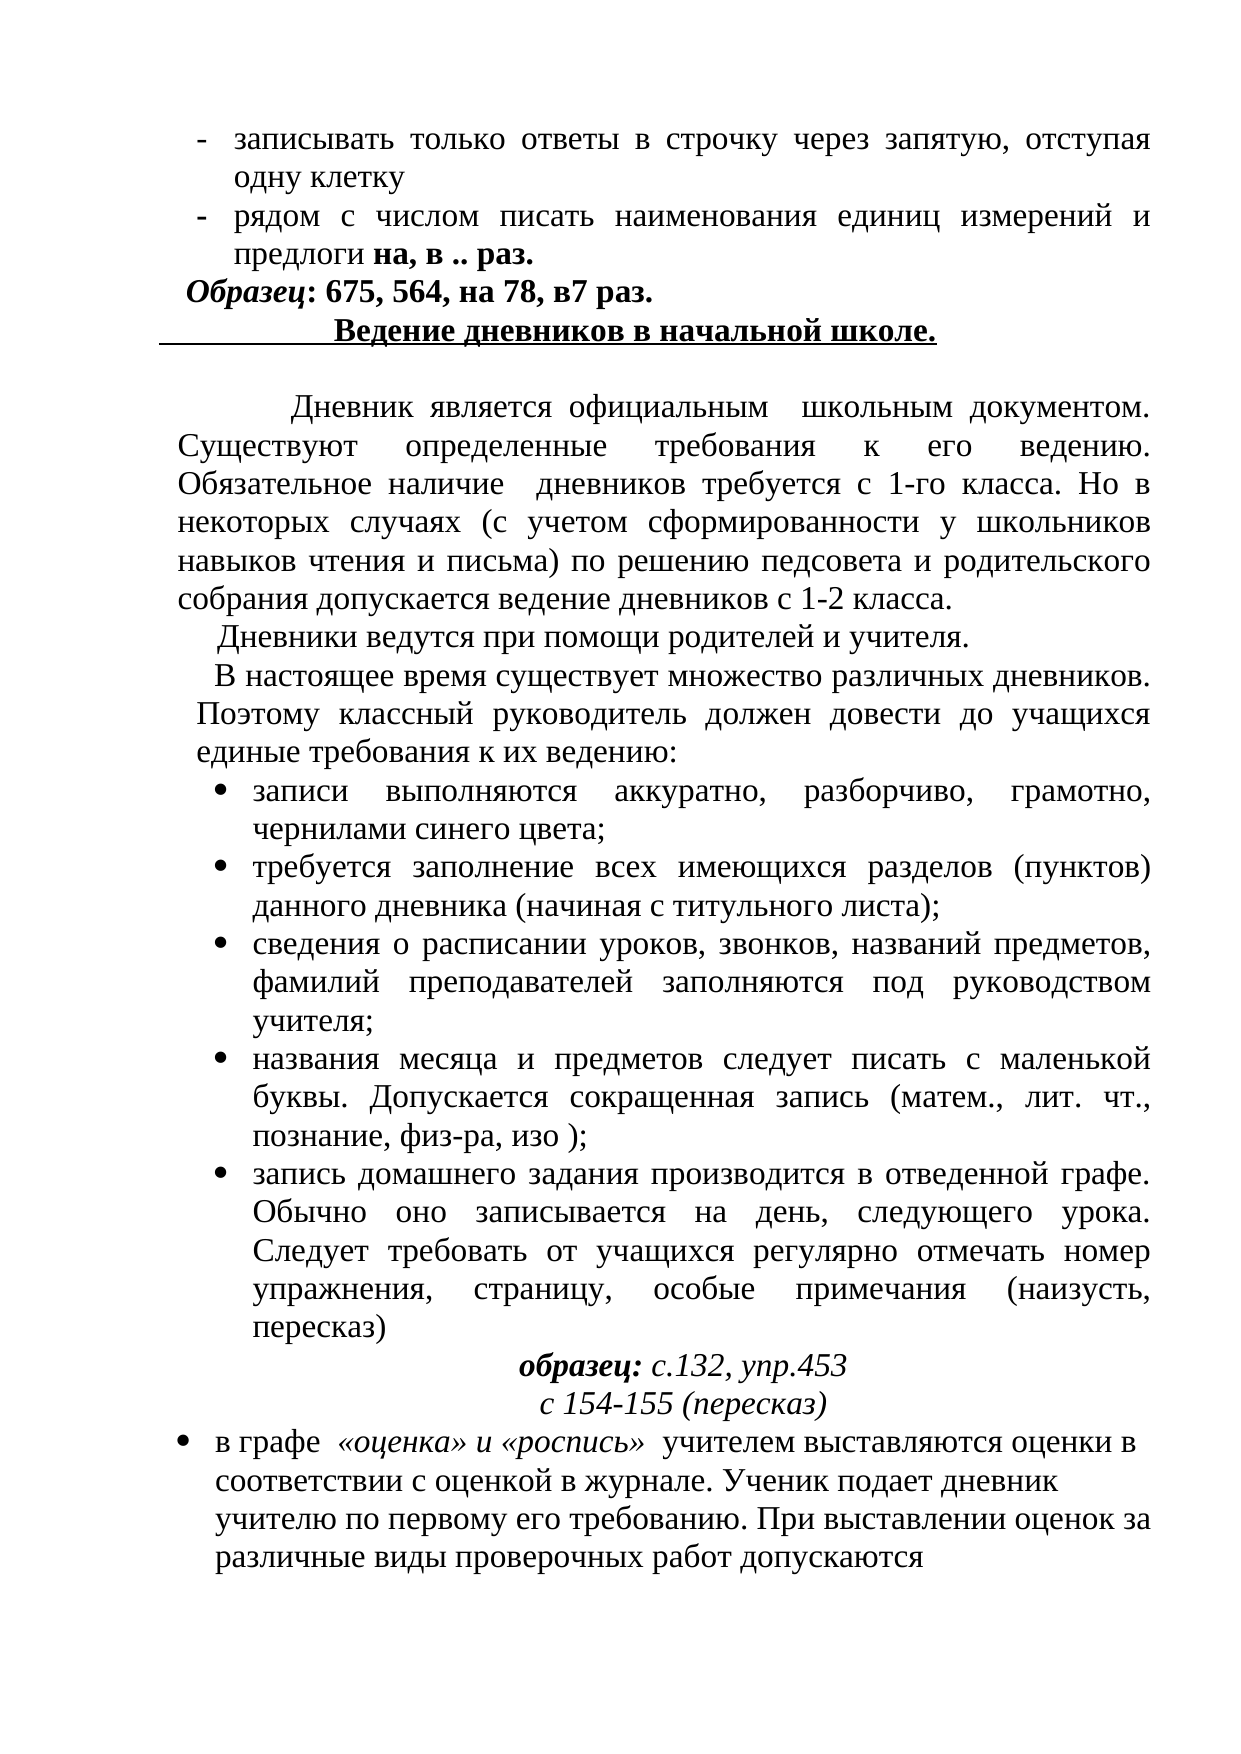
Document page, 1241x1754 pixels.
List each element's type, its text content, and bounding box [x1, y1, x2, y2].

text Ведение дневников в начальной школе. [158, 310, 1152, 348]
text Дневник является официальным школьным документом. Существуют определенные требования к его ведению. Обязательное наличие дневников требуется с 1-го класса. Но в некоторых случаях (с учетом сформированности у школьников навыков чтения и письма) по решению педсовета и родительского собрания допускается ведение дневников с 1-2 класса. [158, 386, 1152, 616]
text В настоящее время существует множество различных дневников. Поэтому классный руководитель должен довести до учащихся единые требования к их ведению: [196, 655, 1152, 770]
list записи выполняются аккуратно, разборчиво, грамотно, чернилами синего цвета; [215, 770, 1152, 846]
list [177, 1421, 1152, 1575]
text Образец: 675, 564, на 78, в7 раз. [177, 271, 1152, 310]
text образец: с.132, упр.453 [215, 1345, 1152, 1383]
text с 154-155 (пересказ) [215, 1383, 1152, 1421]
list запись домашнего задания производится в отведенной графе. Обычно оно записывается на день, следующего урока. Следует требовать от учащихся регулярно отмечать номер упражнения, страницу, особые примечания (наизусть, пересказ) [215, 1153, 1152, 1345]
list сведения о расписании уроков, звонков, названий предметов, фамилий преподавателей заполняются под руководством учителя; [215, 923, 1152, 1038]
list требуется заполнение всех имеющихся разделов (пунктов) данного дневника (начиная с титульного листа); [215, 846, 1152, 923]
list названия месяца и предметов следует писать с маленькой буквы. Допускается сокращенная запись (матем., лит. чт., познание, физ-ра, изо ); [215, 1038, 1152, 1153]
list рядом с числом писать наименования единиц измерений и предлоги на, в .. раз. [196, 195, 1152, 271]
text Дневники ведутся при помощи родителей и учителя. [158, 616, 1152, 655]
list записывать только ответы в строчку через запятую, отступая одну клетку [196, 118, 1152, 195]
